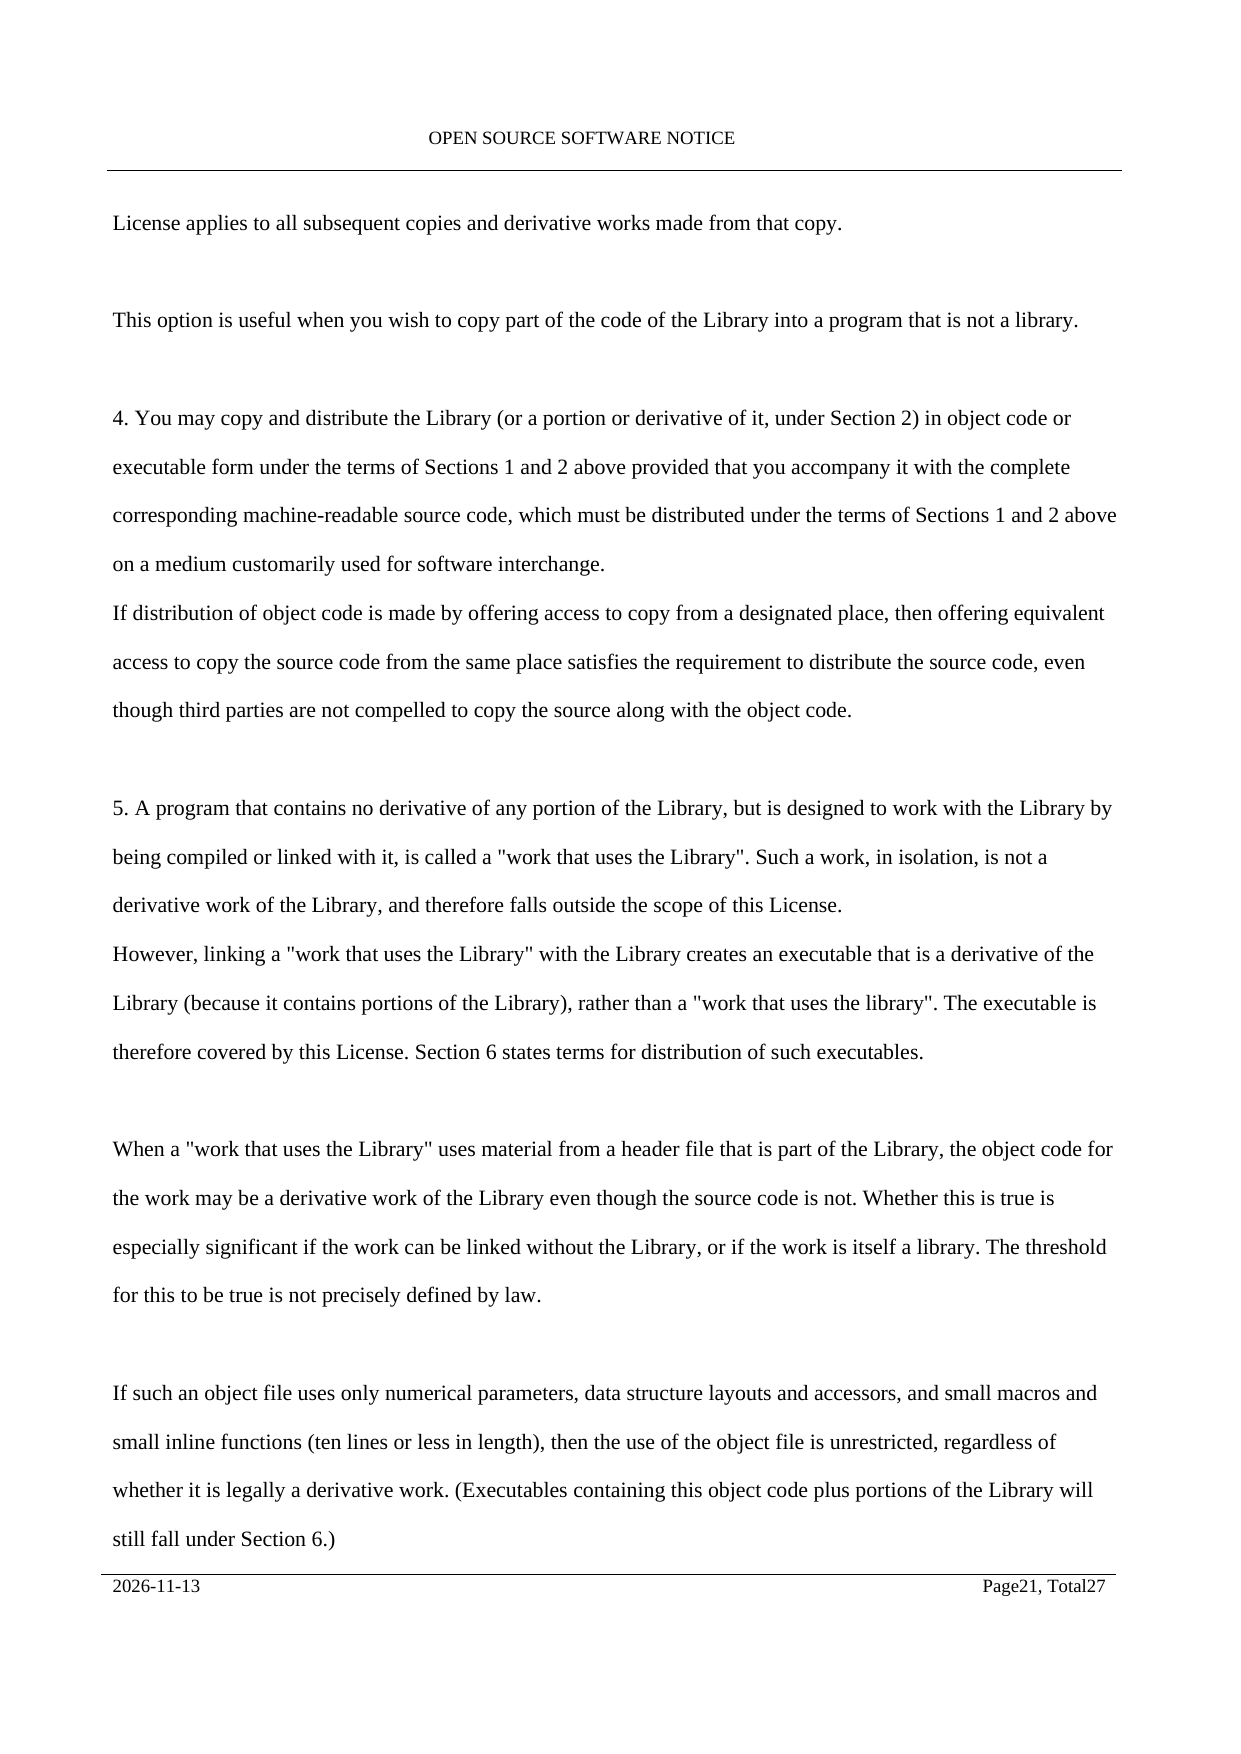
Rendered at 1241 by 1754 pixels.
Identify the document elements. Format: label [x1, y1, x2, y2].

text [112, 206, 1128, 1555]
